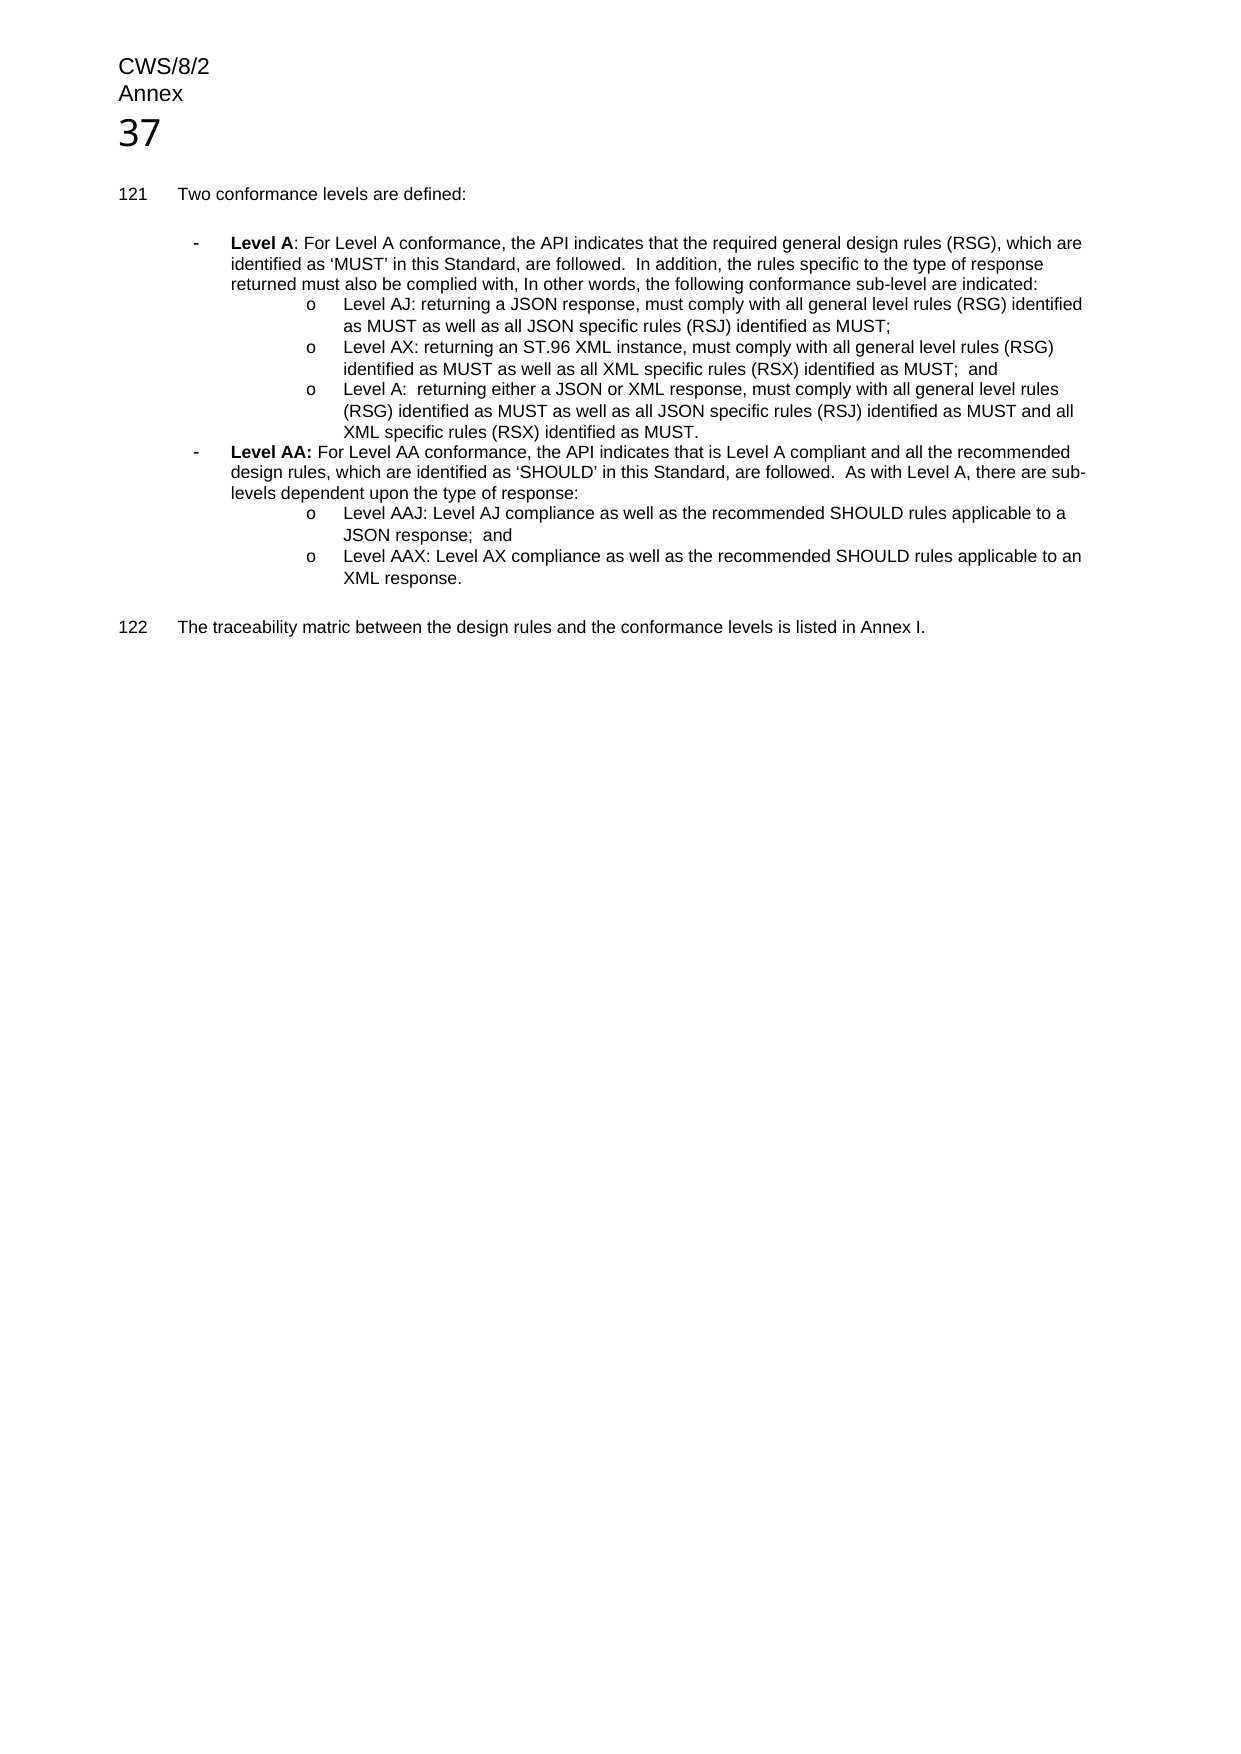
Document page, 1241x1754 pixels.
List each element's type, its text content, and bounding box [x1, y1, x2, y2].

list Level AA: For Level AA conformance, the API indicates that is Level A compliant and all the recommended design rules, which are identified as ‘SHOULD’ in this Standard, are followed. As with Level A, there are sub-levels dependent upon the type of response: [193, 442, 1092, 503]
list Level AAX: Level AX compliance as well as the recommended SHOULD rules applicable to an XML response. [306, 546, 1092, 588]
list Level AAJ: Level AJ compliance as well as the recommended SHOULD rules applicable to a JSON response; and [306, 503, 1092, 546]
text The traceability matric between the design rules and the conformance levels is listed in Annex I. [118, 617, 1092, 637]
list Level AX: returning an ST.96 XML instance, must comply with all general level rules (RSG) identified as MUST as well as all XML specific rules (RSX) identified as MUST; and [306, 337, 1092, 379]
list Level A: returning either a JSON or XML response, must comply with all general level rules (RSG) identified as MUST as well as all JSON specific rules (RSJ) identified as MUST and all XML specific rules (RSX) identified as MUST. [306, 379, 1092, 442]
text Two conformance levels are defined: [118, 183, 1092, 204]
list Level AJ: returning a JSON response, must comply with all general level rules (RSG) identified as MUST as well as all JSON specific rules (RSJ) identified as MUST; [306, 294, 1092, 337]
list Level A: For Level A conformance, the API indicates that the required general design rules (RSG), which are identified as ‘MUST’ in this Standard, are followed. In addition, the rules specific to the type of response returned must also be complied with, In other words, the following conformance sub-level are indicated: [193, 233, 1092, 294]
